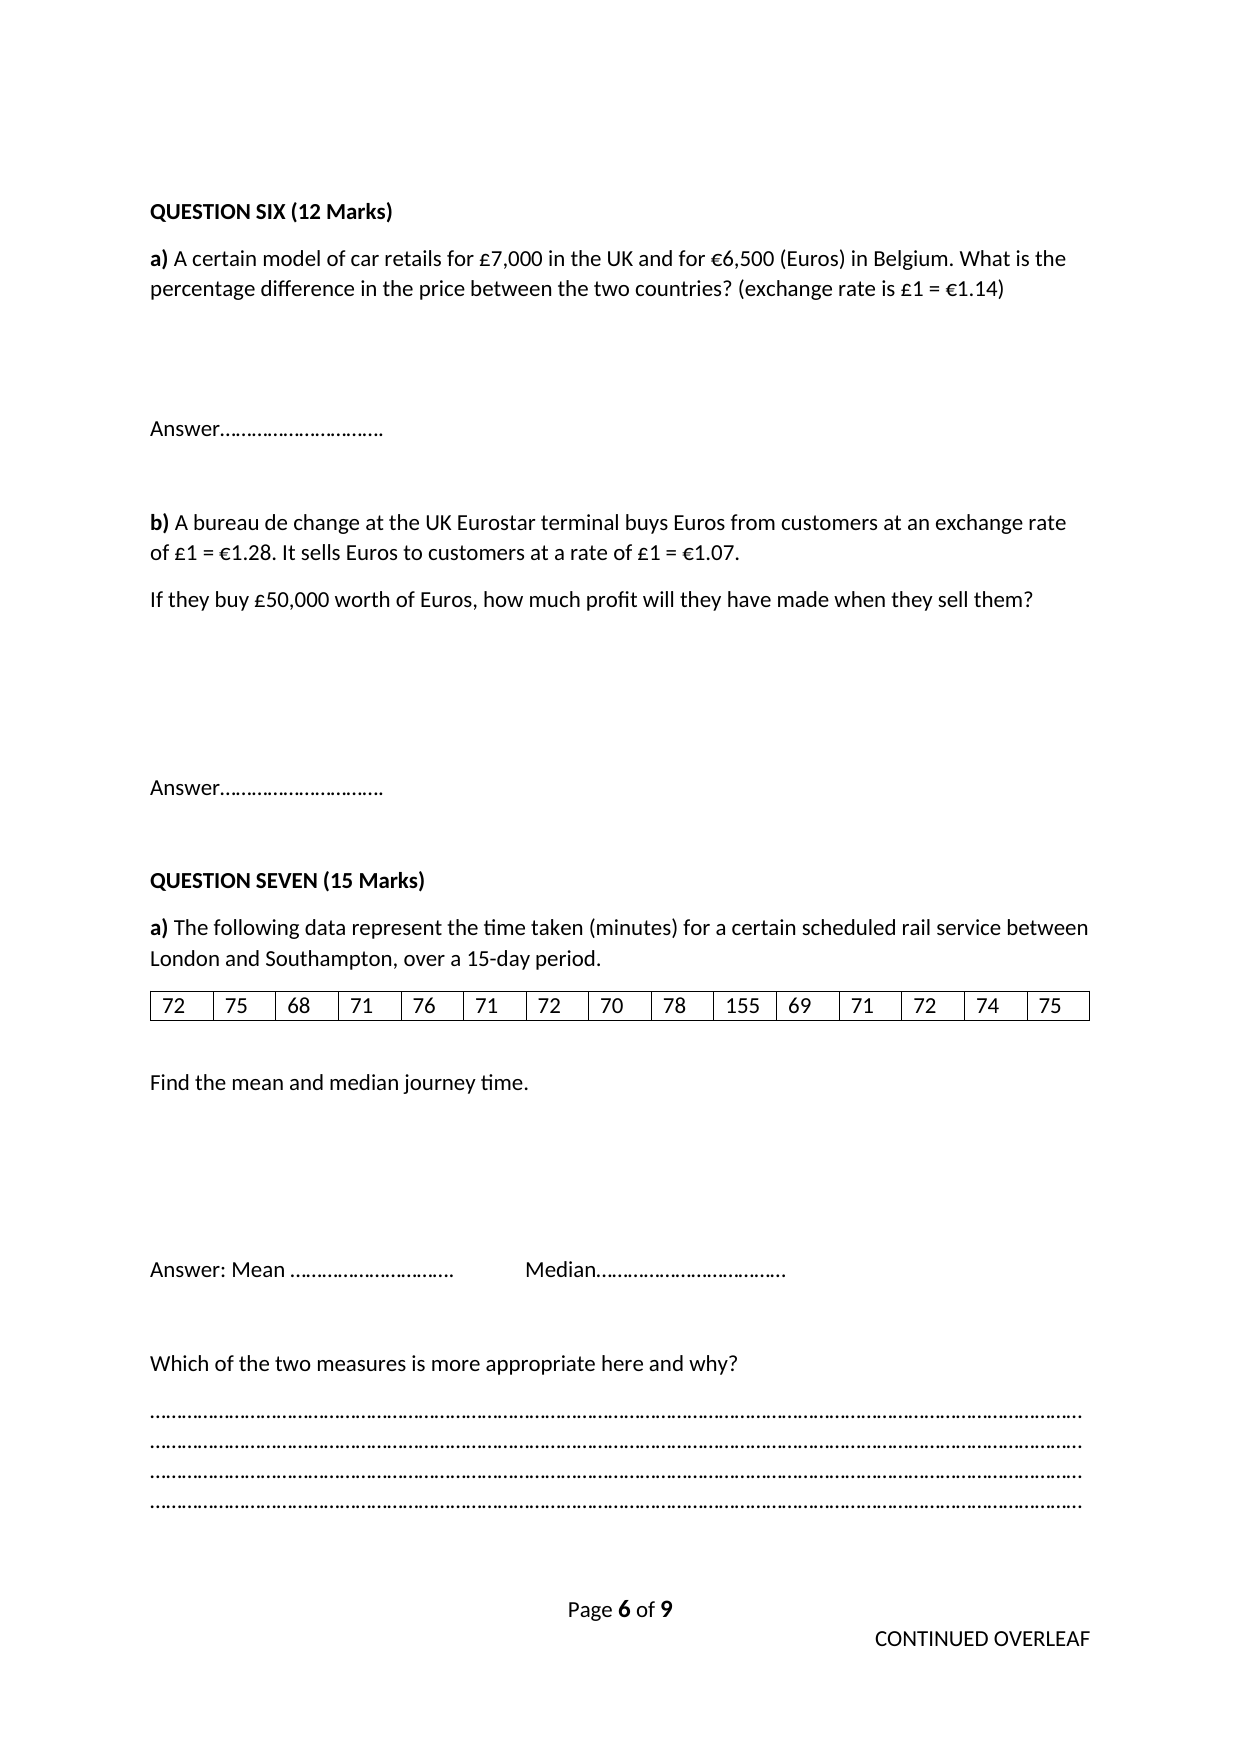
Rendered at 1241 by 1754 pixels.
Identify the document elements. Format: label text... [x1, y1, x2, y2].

table_header 68 [276, 992, 338, 1020]
table_header 72 [527, 992, 588, 1020]
text QUESTION SEVEN (15 Marks) [150, 867, 1090, 895]
table_header 76 [402, 992, 463, 1020]
text a) A certain model of car retails for £7,000 in the UK and for €6,500 (Euros) in Belgium. What is the percentage difference in the price between the two countries? (exchange rate is £1 = €1.14) [150, 244, 1090, 302]
table_header 155 [714, 992, 776, 1020]
text QUESTION SIX (12 Marks) [150, 197, 1090, 225]
table_header 75 [1028, 992, 1089, 1020]
table_header 70 [589, 992, 651, 1020]
text Answer: Mean …………………………. Median……………………………… [150, 1255, 1090, 1283]
text b) A bureau de change at the UK Eurostar terminal buys Euros from customers at an exchange rate of £1 = €1.28. It sells Euros to customers at a rate of £1 = €1.07. [150, 508, 1090, 567]
text …………………………………………………………………………………………………………………………………………………………………………………………………………………………………………………………………………………………………………………………………………………………………………………………………………………………………………………………………………………………………………………………………………………………………………………………………………………………………………………… [150, 1396, 1090, 1514]
table_header 78 [652, 992, 713, 1020]
table_header 74 [965, 992, 1027, 1020]
table_header 69 [777, 992, 839, 1020]
table_header 71 [840, 992, 901, 1020]
table_header 72 [902, 992, 964, 1020]
table_header 75 [214, 992, 275, 1020]
text If they buy £50,000 worth of Euros, how much profit will they have made when they sell them? [150, 585, 1090, 613]
text Which of the two measures is more appropriate here and why? [150, 1349, 1090, 1377]
text Answer…………………………. [150, 414, 1090, 443]
text a) The following data represent the time taken (minutes) for a certain scheduled rail service between London and Southampton, over a 15-day period. [150, 913, 1090, 972]
text Answer…………………………. [150, 773, 1090, 801]
table_header 72 [151, 992, 213, 1020]
table_header 71 [464, 992, 526, 1020]
table_header 71 [339, 992, 401, 1020]
text Find the mean and median journey time. [150, 1068, 1090, 1096]
